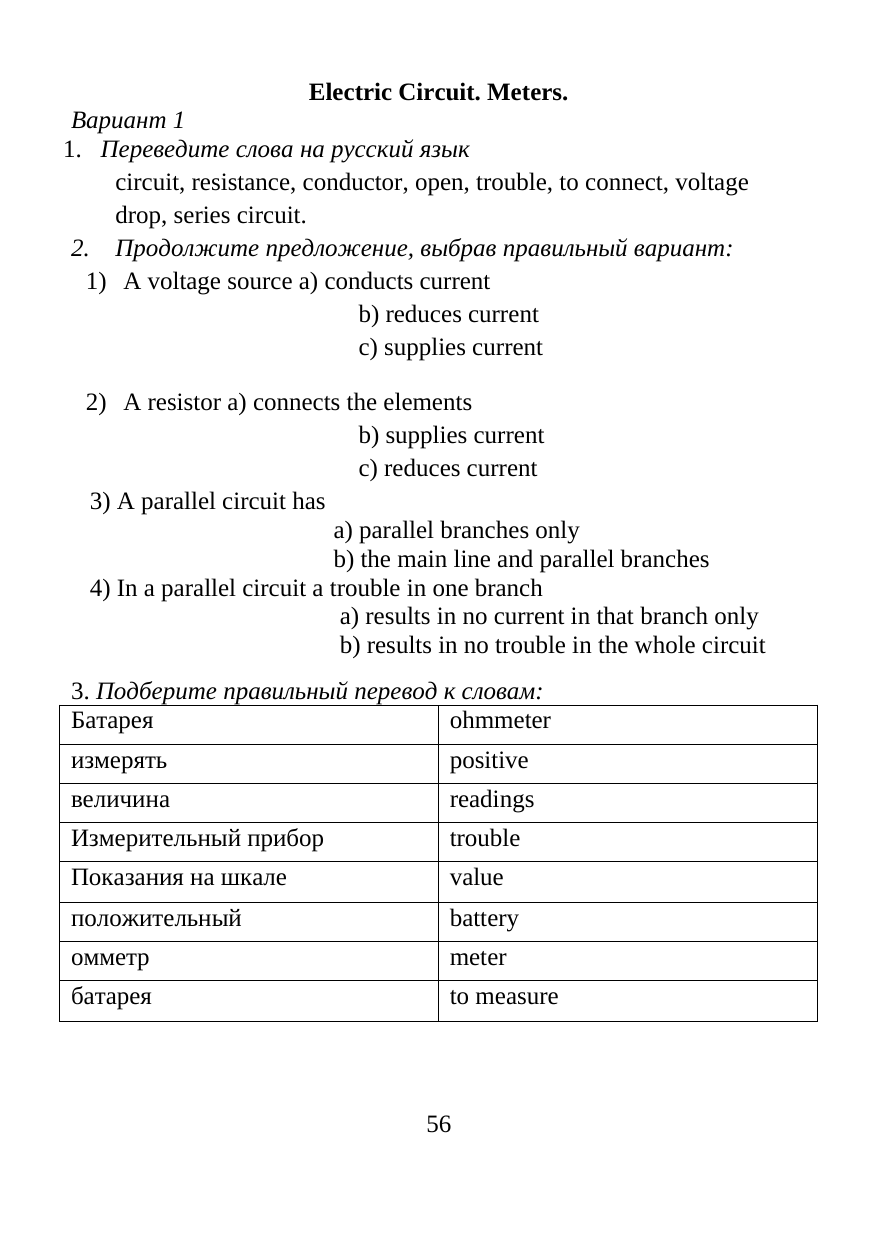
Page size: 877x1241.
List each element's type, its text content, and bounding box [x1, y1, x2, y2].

table_cell батарея [60, 981, 438, 1021]
list c) supplies current [183, 332, 806, 361]
table_header Батарея [60, 706, 438, 744]
table_cell омметр [60, 942, 438, 980]
list b) reduces current [183, 299, 806, 328]
list b) supplies current [183, 420, 806, 449]
list Продолжите предложение, выбрав правильный вариант: [71, 233, 806, 262]
text a) results in no current in that branch only [71, 601, 806, 630]
text 4) In a parallel circuit a trouble in one branch [71, 573, 806, 601]
table_cell величина [60, 784, 438, 822]
table_cell meter [439, 942, 817, 980]
list circuit, resistance, conductor, open, trouble, to connect, voltage drop, series circuit. [115, 167, 806, 229]
text Вариант 1 [71, 106, 806, 134]
list A resistor a) connects the elements [86, 387, 806, 416]
table_cell readings [439, 784, 817, 822]
table_cell to measure [439, 981, 817, 1021]
text a) parallel branches only [71, 515, 806, 544]
table_cell positive [439, 745, 817, 783]
table_cell Показания на шкале [60, 862, 438, 902]
list A voltage source a) conducts current [86, 266, 806, 295]
table_cell trouble [439, 823, 817, 861]
text b) the main line and parallel branches [71, 544, 806, 573]
table_cell value [439, 862, 817, 902]
list c) reduces current [183, 453, 806, 482]
table_header ohmmeter [439, 706, 817, 744]
table_cell положительный [60, 903, 438, 941]
table_cell battery [439, 903, 817, 941]
text 3) A parallel circuit has [71, 486, 806, 515]
table_cell Измерительный прибор [60, 823, 438, 861]
table_cell измерять [60, 745, 438, 783]
list Переведите слова на русский язык [63, 134, 806, 163]
text Electric Circuit. Meters. [71, 77, 806, 106]
text 3. Подберите правильный перевод к словам: [71, 676, 806, 704]
text b) results in no trouble in the whole circuit [71, 630, 806, 659]
